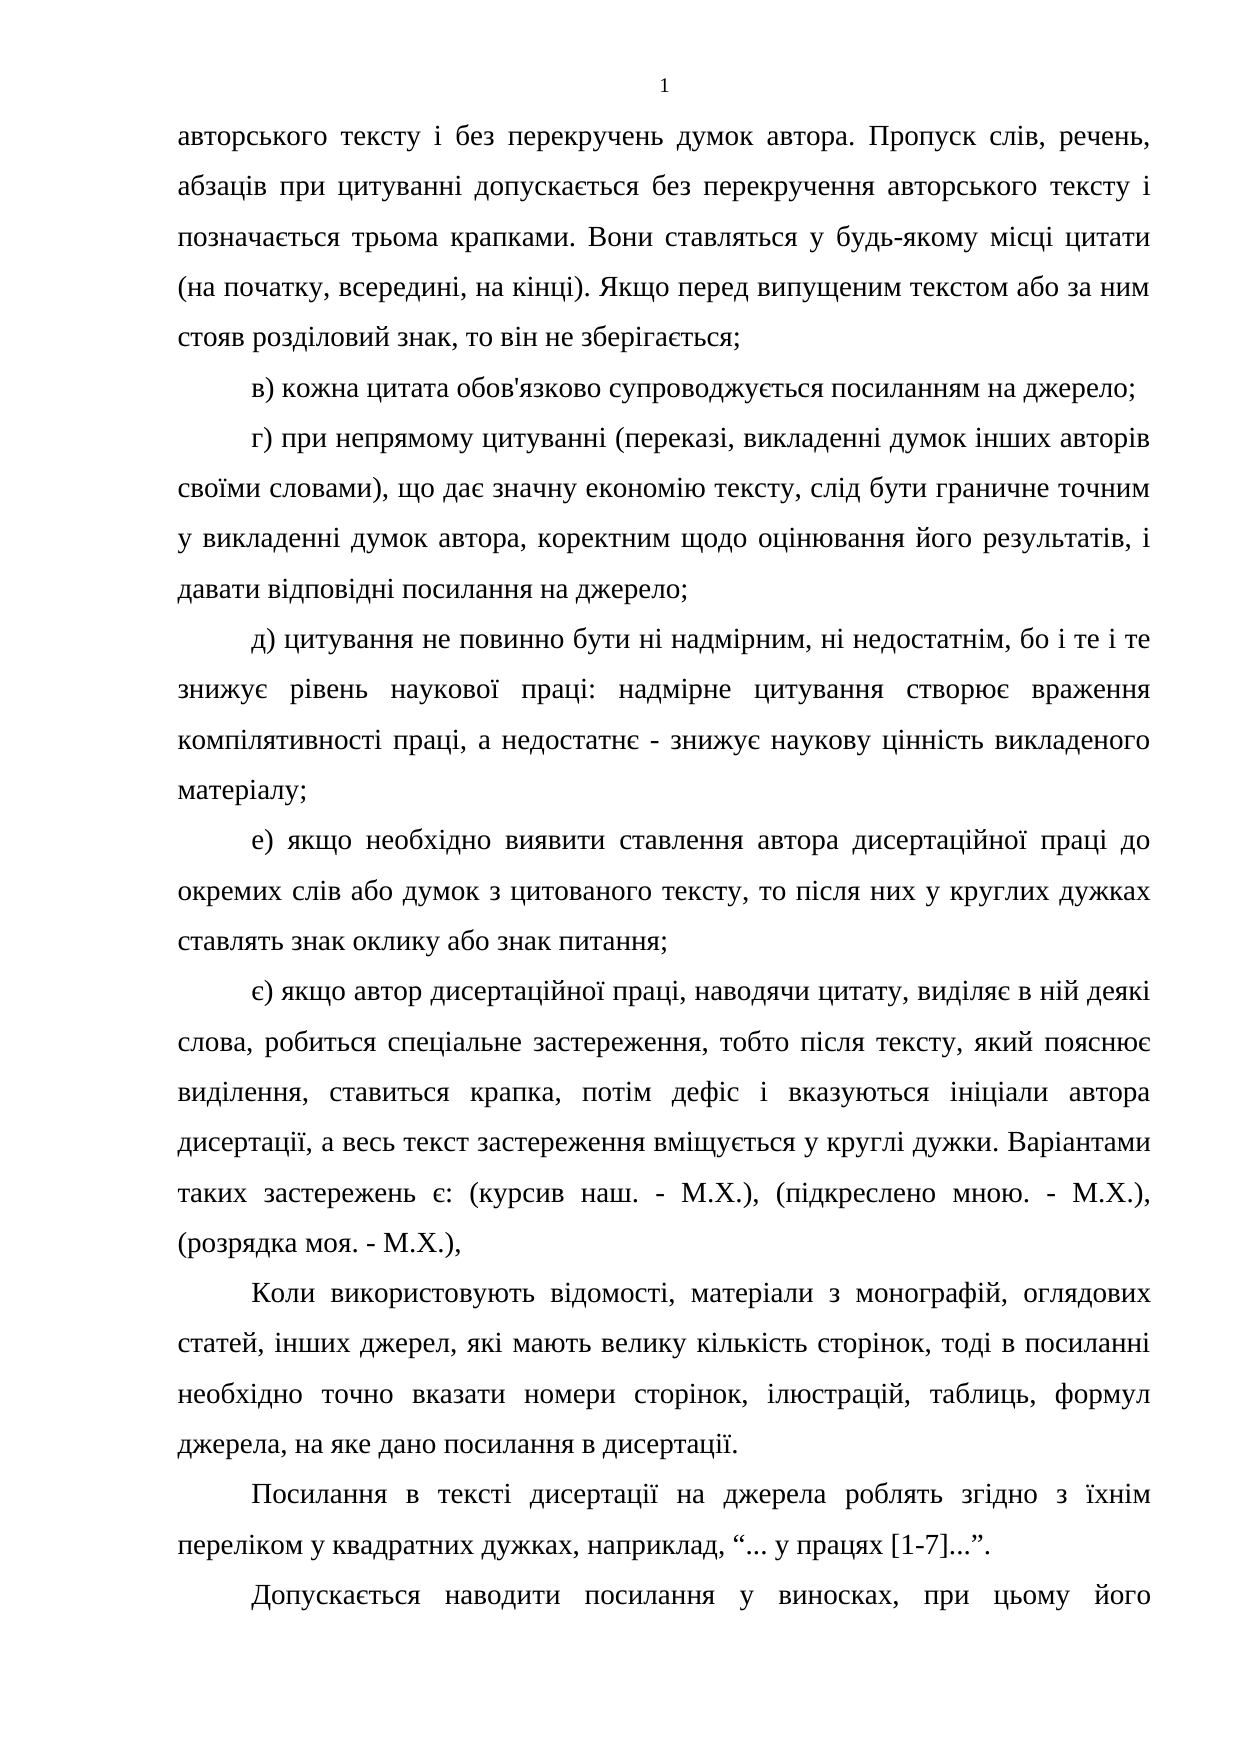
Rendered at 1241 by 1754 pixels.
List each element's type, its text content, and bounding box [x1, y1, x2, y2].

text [177, 1577, 1152, 1611]
text в) кожна цитата обов'язково супроводжується посиланням на джерело; [177, 370, 1152, 403]
text Посилання в тексті дисертації на джерела роблять згідно з їхнім переліком у квадратних дужках, наприклад, “... у працях [1-7]...”. [177, 1477, 1152, 1560]
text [177, 118, 1152, 353]
text Коли використовують відомості, матеріали з монографій, оглядових статей, інших джерел, які мають велику кількість сторінок, тоді в посиланні необхідно точно вказати номери сторінок, ілюстрацій, таблиць, формул джерела, на яке дано посилання в дисертації. [177, 1275, 1152, 1460]
text д) цитування не повинно бути ні надмірним, ні недостатнім, бо і те і те знижує рівень наукової праці: надмірне цитування створює враження компілятивності праці, а недостатнє - знижує наукову цінність викладеного матеріалу; [177, 621, 1152, 806]
text г) при непрямому цитуванні (переказі, викладенні думок інших авторів своїми словами), що дає значну економію тексту, слід бути граничне точним у викладенні думок автора, коректним щодо оцінювання його результатів, і давати відповідні посилання на джерело; [177, 420, 1152, 604]
text е) якщо необхідно виявити ставлення автора дисертаційної праці до окремих слів або думок з цитованого тексту, то після них у круглих дужках ставлять знак оклику або знак питання; [177, 822, 1152, 957]
text є) якщо автор дисертаційної праці, наводячи цитату, виділяє в ній деякі слова, робиться спеціальне застереження, тобто після тексту, який пояснює виділення, ставиться крапка, потім дефіс і вказуються ініціали автора дисертації, а весь текст застереження вміщується у круглі дужки. Варіантами таких застережень є: (курсив наш. - М.Х.), (підкреслено мною. - М.Х.), (розрядка моя. - М.Х.), [177, 973, 1152, 1258]
